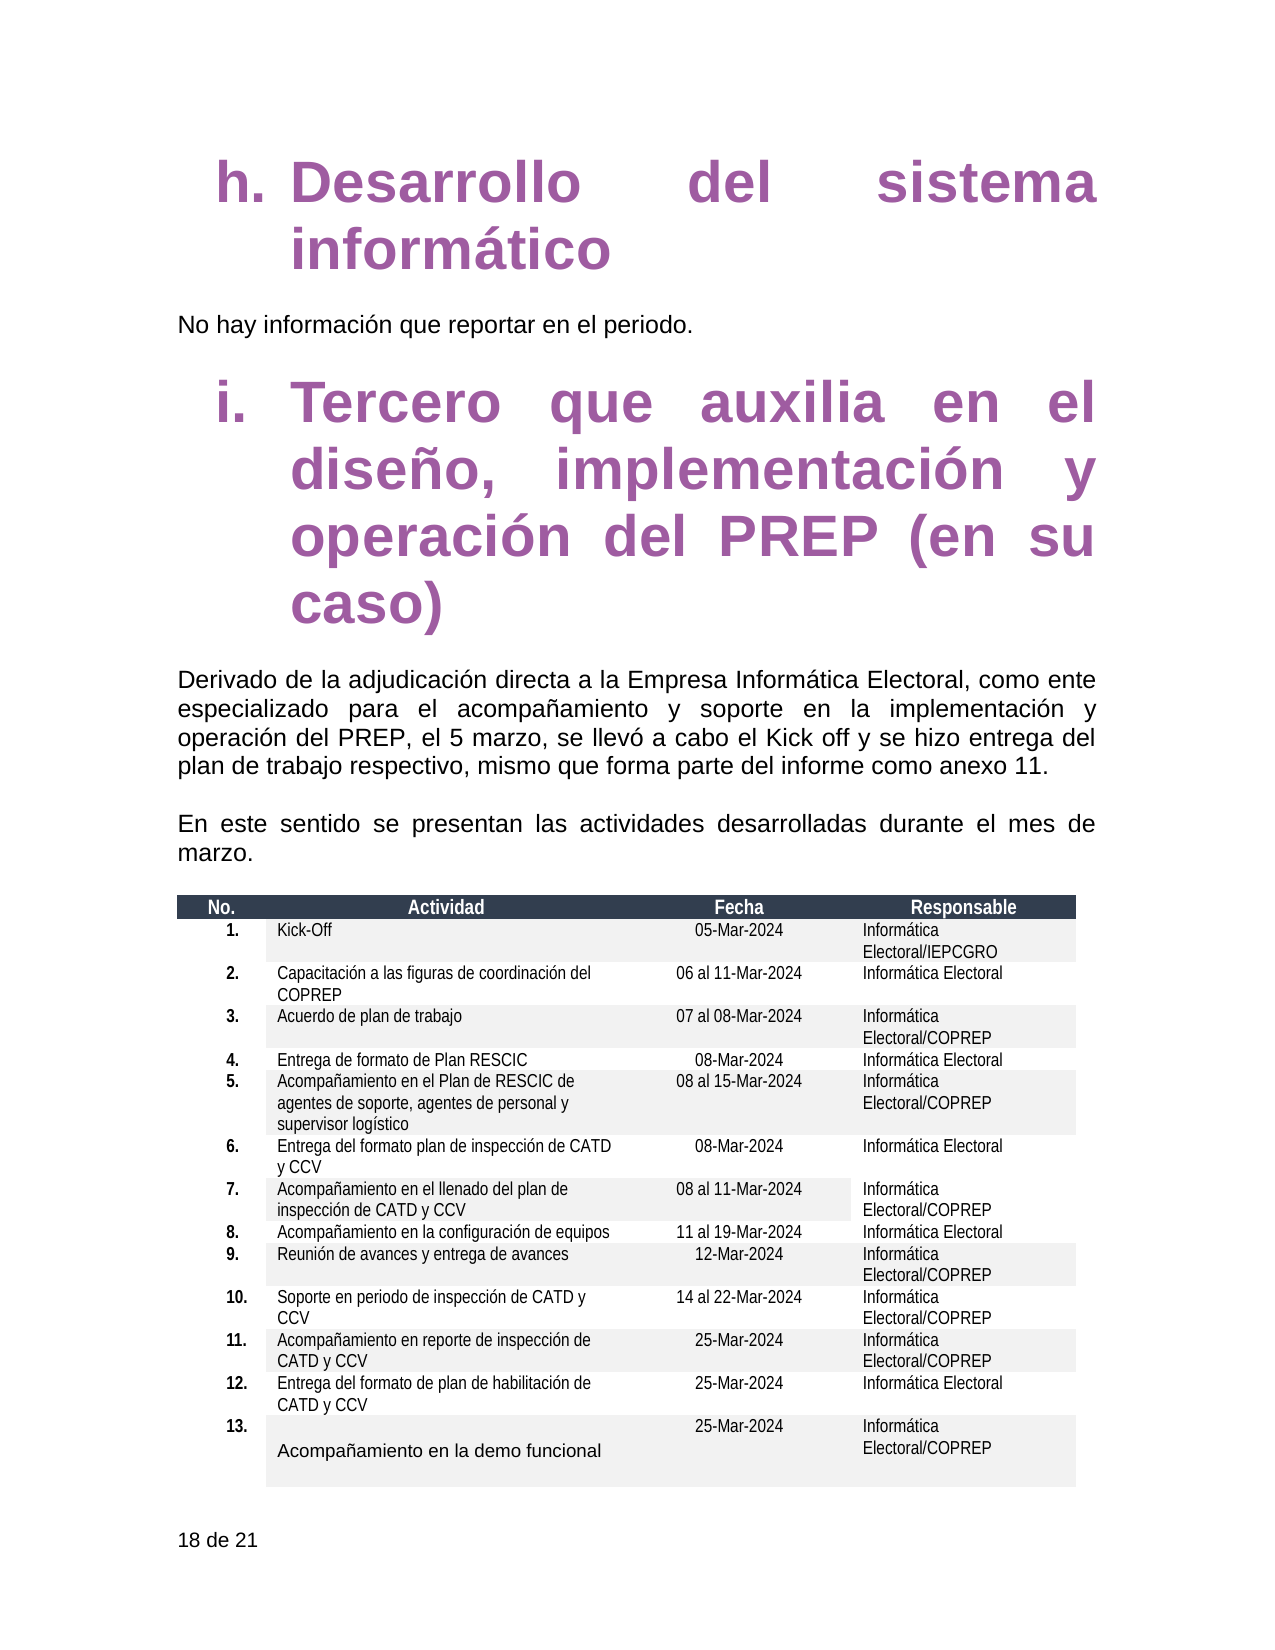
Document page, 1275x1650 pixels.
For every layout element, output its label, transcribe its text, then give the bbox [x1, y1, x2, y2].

table_cell Informática Electoral/COPREP [851, 1070, 1076, 1135]
table_cell 25-Mar-2024 [627, 1415, 851, 1487]
table_cell 12-Mar-2024 [627, 1243, 851, 1286]
table_cell [177, 1049, 266, 1070]
table_cell Informática Electoral [851, 1135, 1076, 1178]
table_cell 08-Mar-2024 [627, 1135, 851, 1178]
table_cell Acompañamiento en la configuración de equipos [266, 1221, 627, 1242]
table_cell Informática Electoral [851, 1049, 1076, 1070]
table_cell [177, 1243, 266, 1286]
table_cell [177, 1415, 266, 1487]
table_cell 14 al 22-Mar-2024 [627, 1286, 851, 1329]
table_cell 06 al 11-Mar-2024 [627, 962, 851, 1005]
table_cell Informática Electoral [851, 1372, 1076, 1415]
table_cell [177, 1178, 266, 1221]
list Desarrollo del sistema informático [215, 148, 1098, 282]
table_cell Informática Electoral/IEPCGRO [851, 919, 1076, 962]
table_cell Acompañamiento en el Plan de RESCIC de agentes de soporte, agentes de personal y supervisor logístico [266, 1070, 627, 1135]
table_cell Acompañamiento en reporte de inspección de CATD y CCV [266, 1329, 627, 1372]
table_header Responsable [851, 895, 1076, 919]
table_cell [177, 1070, 266, 1135]
table_cell 11 al 19-Mar-2024 [627, 1221, 851, 1242]
table_cell 05-Mar-2024 [627, 919, 851, 962]
table_cell Informática Electoral [851, 962, 1076, 1005]
text Derivado de la adjudicación directa a la Empresa Informática Electoral, como ente especializado para el acompañamiento y soporte en la implementación y operación del PREP, el 5 marzo, se llevó a cabo el Kick off y se hizo entrega del plan de trabajo respectivo, mismo que forma parte del informe como anexo 11. [177, 665, 1098, 780]
table_cell Acompañamiento en la demo funcional [266, 1415, 627, 1487]
table_cell 25-Mar-2024 [627, 1372, 851, 1415]
text No hay información que reportar en el periodo. [177, 311, 1098, 339]
table_cell 08-Mar-2024 [627, 1049, 851, 1070]
table_cell Entrega del formato plan de inspección de CATD y CCV [266, 1135, 627, 1178]
table_cell Informática Electoral/COPREP [851, 1329, 1076, 1372]
table_cell [177, 1372, 266, 1415]
table_header No. [177, 895, 266, 919]
table_cell [177, 919, 266, 962]
table_cell [177, 962, 266, 1005]
table_cell Reunión de avances y entrega de avances [266, 1243, 627, 1286]
table_cell Informática Electoral/COPREP [851, 1005, 1076, 1048]
table_cell Informática Electoral/COPREP [851, 1178, 1076, 1221]
table_cell Entrega de formato de Plan RESCIC [266, 1049, 627, 1070]
table_cell 25-Mar-2024 [627, 1329, 851, 1372]
table_cell Entrega del formato de plan de habilitación de CATD y CCV [266, 1372, 627, 1415]
table_cell Informática Electoral/COPREP [851, 1415, 1076, 1487]
table_cell [177, 1005, 266, 1048]
table_cell Acuerdo de plan de trabajo [266, 1005, 627, 1048]
table_cell [177, 1286, 266, 1329]
table_header Actividad [266, 895, 627, 919]
list Tercero que auxilia en el diseño, implementación y operación del PREP (en su caso) [215, 368, 1098, 636]
table_cell 07 al 08-Mar-2024 [627, 1005, 851, 1048]
table_cell Kick-Off [266, 919, 627, 962]
table_cell 08 al 15-Mar-2024 [627, 1070, 851, 1135]
table_cell [177, 1135, 266, 1178]
table_cell Soporte en periodo de inspección de CATD y CCV [266, 1286, 627, 1329]
table_cell Capacitación a las figuras de coordinación del COPREP [266, 962, 627, 1005]
table_cell [177, 1221, 266, 1242]
table_cell Informática Electoral/COPREP [851, 1286, 1076, 1329]
table_cell Acompañamiento en el llenado del plan de inspección de CATD y CCV [266, 1178, 627, 1221]
table_header Fecha [627, 895, 851, 919]
table_cell 08 al 11-Mar-2024 [627, 1178, 851, 1221]
table_cell [177, 1329, 266, 1372]
table_cell Informática Electoral [851, 1221, 1076, 1242]
text En este sentido se presentan las actividades desarrolladas durante el mes de marzo. [177, 809, 1098, 866]
table_cell Informática Electoral/COPREP [851, 1243, 1076, 1286]
